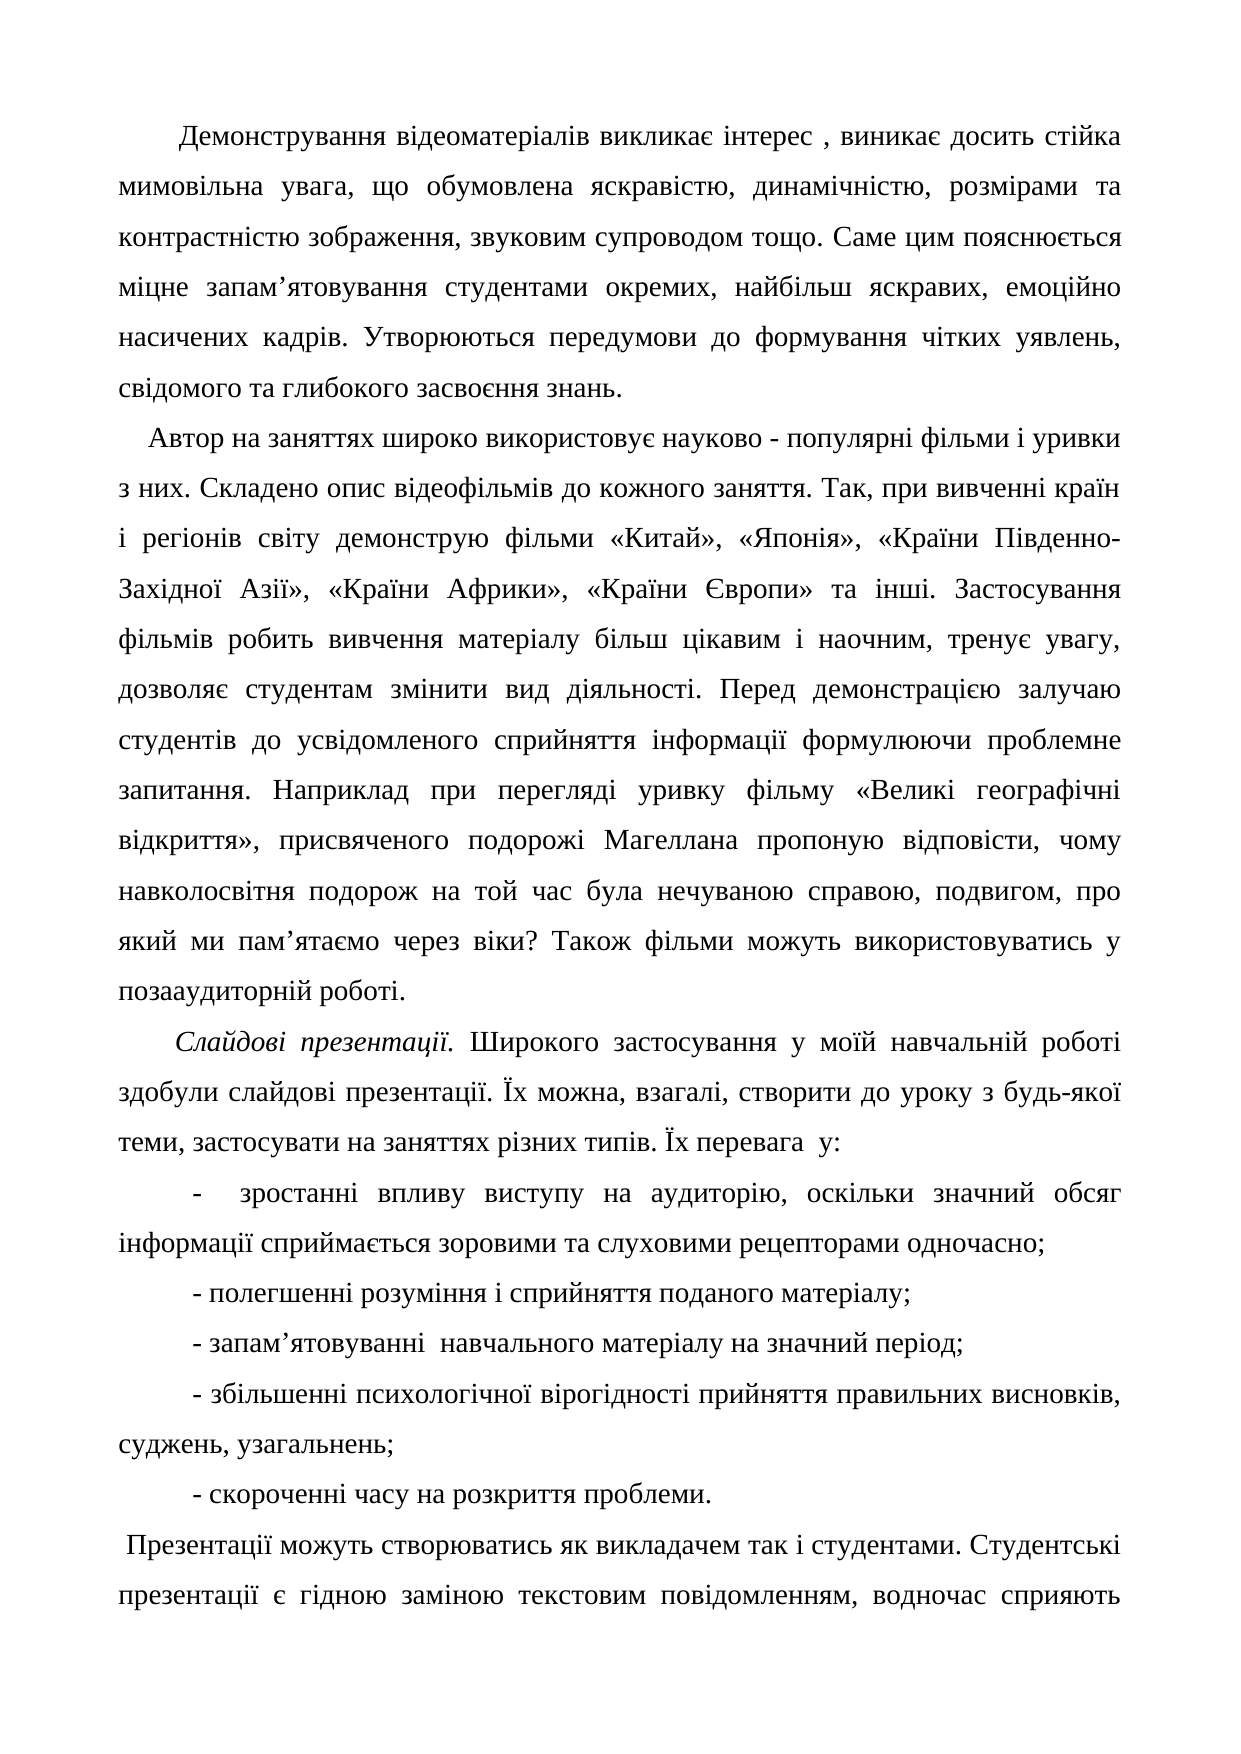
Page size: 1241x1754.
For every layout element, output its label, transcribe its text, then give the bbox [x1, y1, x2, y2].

text - зростанні впливу виступу на аудиторію, оскільки значний обсяг інформації сприймається зоровими та слуховими рецепторами одночасно; [118, 1175, 1122, 1258]
text - збільшенні психологічної вірогідності прийняття правильних висновків, суджень, узагальнень; [118, 1376, 1122, 1460]
text - запам’ятовуванні навчального матеріалу на значний період; [118, 1326, 1122, 1359]
text Автор на заняттях широко використовує науково - популярні фільми і уривки з них. Складено опис відеофільмів до кожного заняття. Так, при вивченні країн і регіонів світу демонструю фільми «Китай», «Японія», «Країни Південно-Західної Азії», «Країни Африки», «Країни Європи» та інші. Застосування фільмів робить вивчення матеріалу більш цікавим і наочним, тренує увагу, дозволяє студентам змінити вид діяльності. Перед демонстрацією залучаю студентів до усвідомленого сприйняття інформації формулюючи проблемне запитання. Наприклад при перегляді уривку фільму «Великі географічні відкриття», присвяченого подорожі Магеллана пропоную відповісти, чому навколосвітня подорож на той час була нечуваною справою, подвигом, про який ми пам’ятаємо через віки? Також фільми можуть використовуватись у позааудиторній роботі. [118, 420, 1122, 1007]
text Демонстрування відеоматеріалів викликає інтерес , виникає досить стійка мимовільна увага, що обумовлена яскравістю, динамічністю, розмірами та контрастністю зображення, звуковим супроводом тощо. Саме цим пояснюється міцне запам’ятовування студентами окремих, найбільш яскравих, емоційно насичених кадрів. Утворюються передумови до формування чітких уявлень, свідомого та глибокого засвоєння знань. [118, 118, 1122, 403]
text - скороченні часу на розкриття проблеми. [118, 1477, 1122, 1510]
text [118, 1527, 1122, 1611]
text - полегшенні розуміння і сприйняття поданого матеріалу; [118, 1275, 1122, 1309]
text Слайдові презентації. Широкого застосування у моїй навчальній роботі здобули слайдові презентації. Їх можна, взагалі, створити до уроку з будь-якої теми, застосувати на заняттях різних типів. Їх перевага у: [118, 1024, 1122, 1158]
